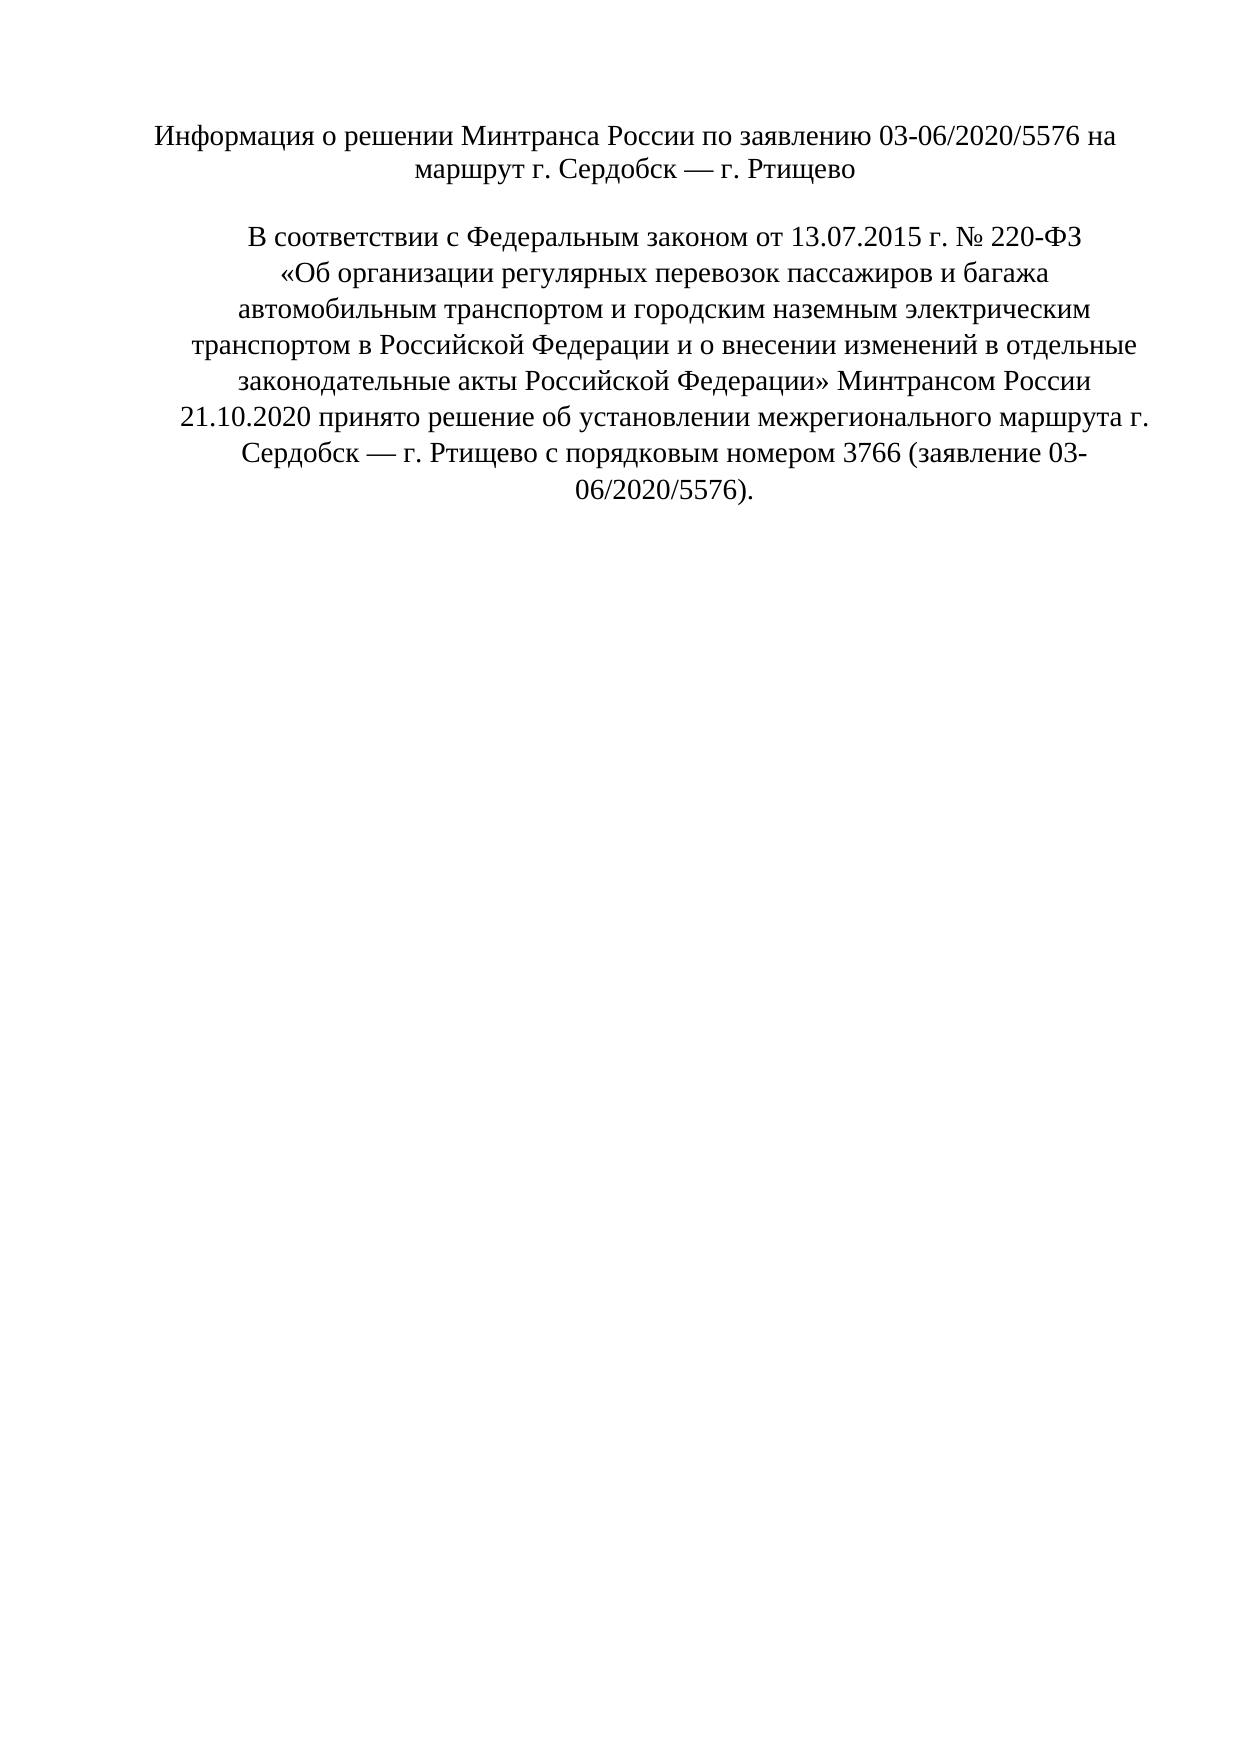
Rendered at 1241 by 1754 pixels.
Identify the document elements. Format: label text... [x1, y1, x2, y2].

text Информация о решении Минтранса России по заявлению 03-06/2020/5576 на маршрут г. Сердобск — г. Ртищево [118, 118, 1152, 185]
text В соответствии с Федеральным законом от 13.07.2015 г. № 220-ФЗ «Об организации регулярных перевозок пассажиров и багажа автомобильным транспортом и городским наземным электрическим транспортом в Российской Федерации и о внесении изменений в отдельные законодательные акты Российской Федерации» Минтрансом России 21.10.2020 принято решение об установлении межрегионального маршрута г. Сердобск — г. Ртищево с порядковым номером 3766 (заявление 03-06/2020/5576). [177, 219, 1152, 505]
